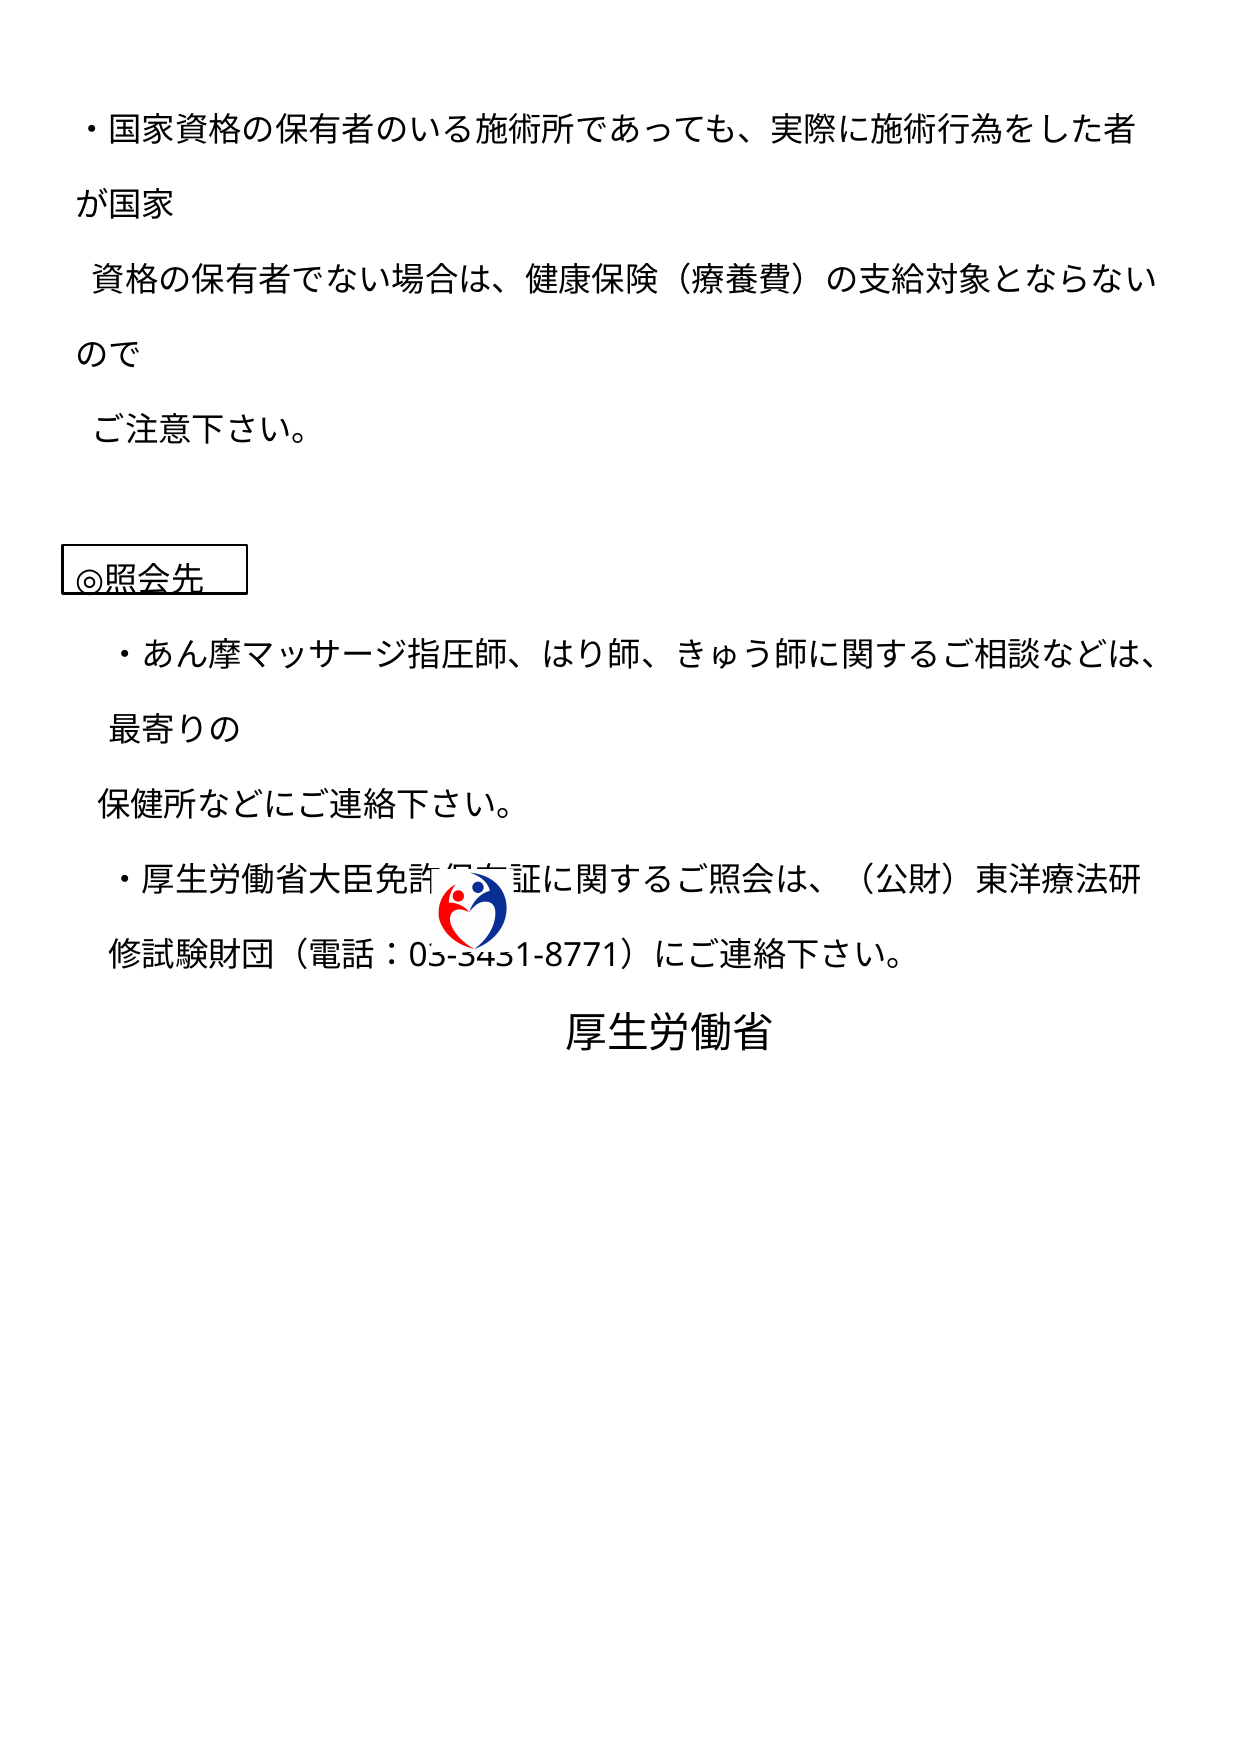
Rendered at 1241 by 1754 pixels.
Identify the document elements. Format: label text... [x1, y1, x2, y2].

text ・厚生労働省大臣免許保有証に関するご照会は、（公財）東洋療法研修試験財団（電話：03-3431-8771）にご連絡下さい。 [75, 839, 1165, 989]
text ・国家資格の保有者のいる施術所であっても、実際に施術行為をした者が国家 [75, 89, 1165, 239]
text 資格の保有者でない場合は、健康保険（療養費）の支給対象とならないので [75, 239, 1165, 389]
text ◎照会先 [75, 539, 1165, 614]
text ・あん摩マッサージ指圧師、はり師、きゅう師に関するご相談などは、最寄りの [75, 614, 1165, 764]
text ご注意下さい。 [75, 389, 1165, 464]
text 保健所などにご連絡下さい。 [97, 764, 1165, 839]
